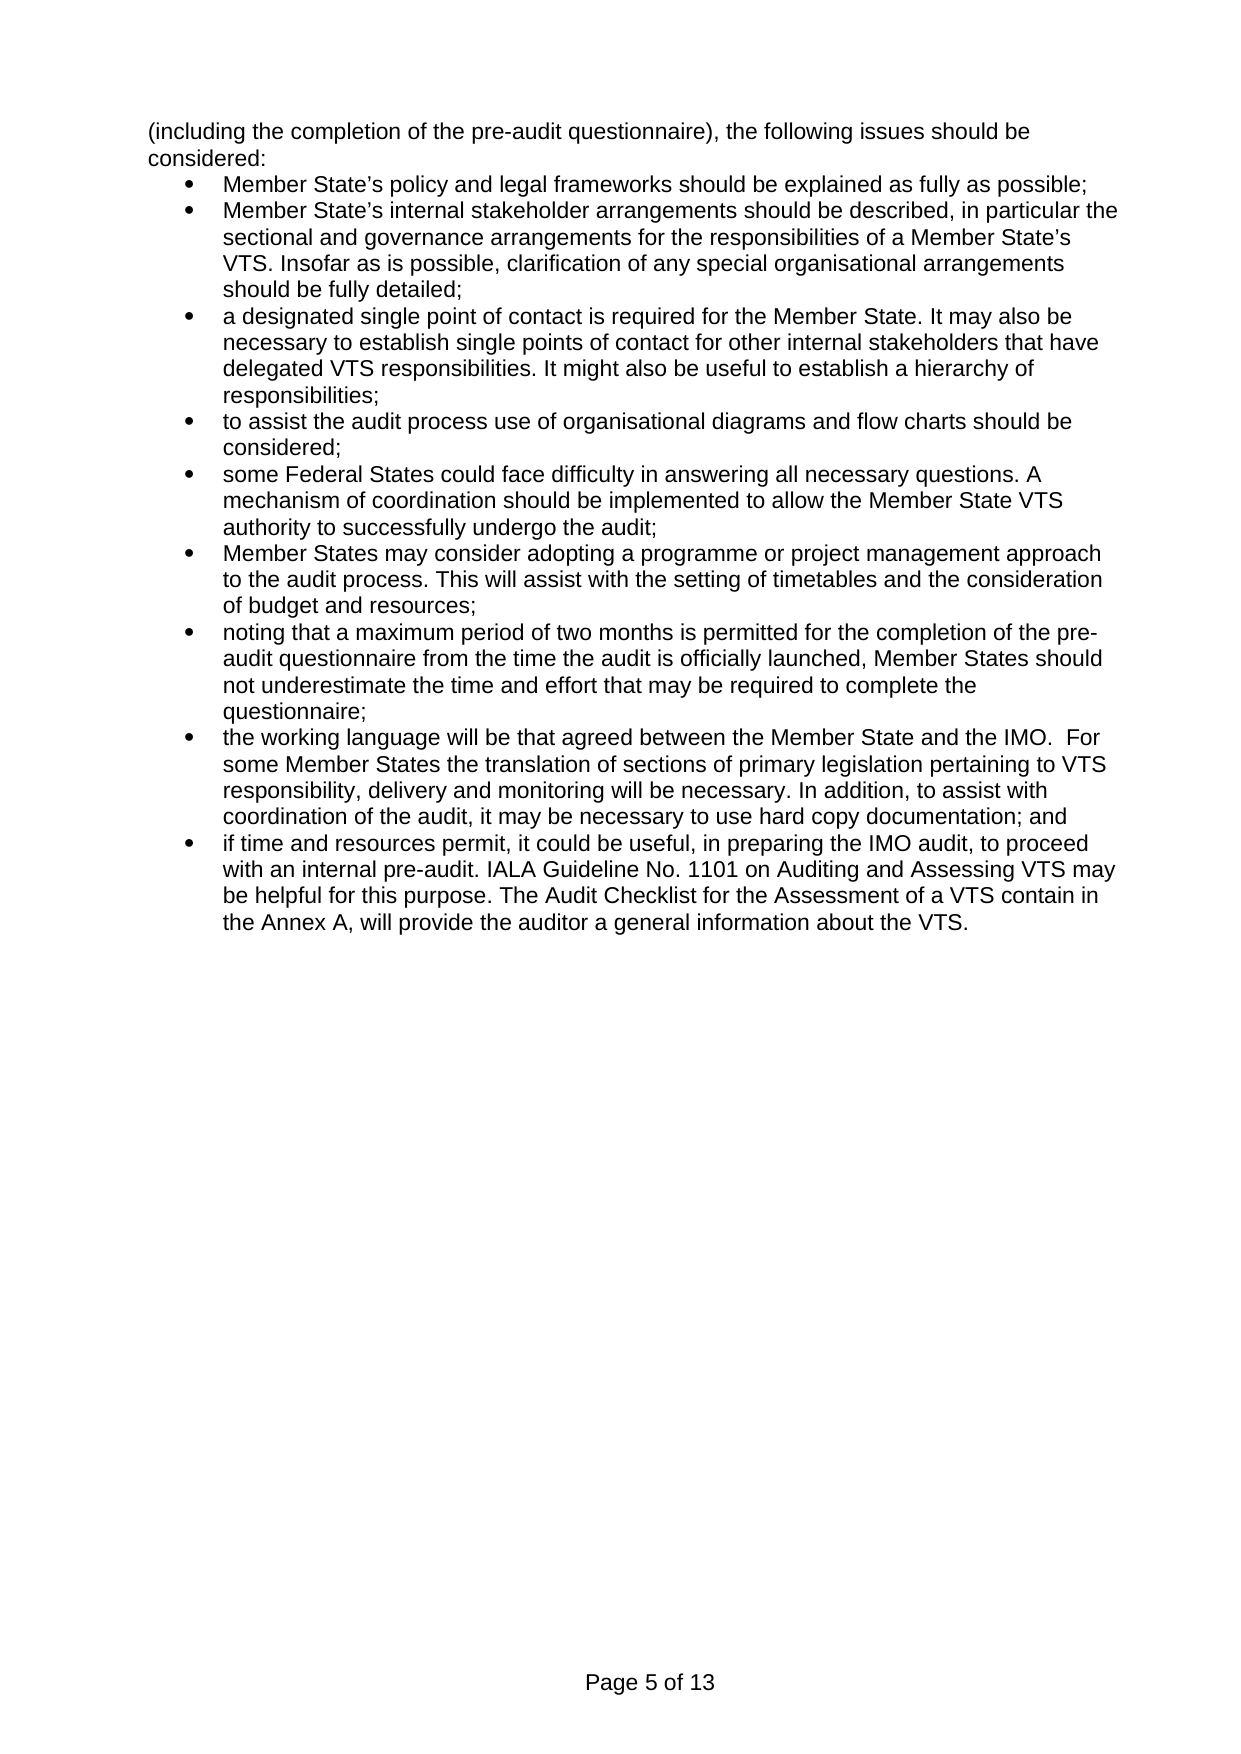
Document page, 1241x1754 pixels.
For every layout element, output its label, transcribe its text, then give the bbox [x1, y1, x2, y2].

list the working language will be that agreed between the Member State and the IMO. For some Member States the translation of sections of primary legislation pertaining to VTS responsibility, delivery and monitoring will be necessary. In addition, to assist with coordination of the audit, it may be necessary to use hard copy documentation; and [185, 724, 1122, 830]
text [148, 118, 1122, 171]
list Member States may consider adopting a programme or project management approach to the audit process. This will assist with the setting of timetables and the consideration of budget and resources; [185, 540, 1122, 619]
list Member State’s policy and legal frameworks should be explained as fully as possible; [185, 171, 1122, 197]
list some Federal States could face difficulty in answering all necessary questions. A mechanism of coordination should be implemented to allow the Member State VTS authority to successfully undergo the audit; [185, 461, 1122, 540]
list a designated single point of contact is required for the Member State. It may also be necessary to establish single points of contact for other internal stakeholders that have delegated VTS responsibilities. It might also be useful to establish a hierarchy of responsibilities; [185, 303, 1122, 408]
list noting that a maximum period of two months is permitted for the completion of the pre-audit questionnaire from the time the audit is officially launched, Member States should not underestimate the time and effort that may be required to complete the questionnaire; [185, 619, 1122, 724]
list to assist the audit process use of organisational diagrams and flow charts should be considered; [185, 408, 1122, 461]
list Member State’s internal stakeholder arrangements should be described, in particular the sectional and governance arrangements for the responsibilities of a Member State’s VTS. Insofar as is possible, clarification of any special organisational arrangements should be fully detailed; [185, 197, 1122, 303]
list if time and resources permit, it could be useful, in preparing the IMO audit, to proceed with an internal pre-audit. IALA Guideline No. 1101 on Auditing and Assessing VTS may be helpful for this purpose. The Audit Checklist for the Assessment of a VTS contain in the Annex A, will provide the auditor a general information about the VTS. [185, 830, 1122, 935]
